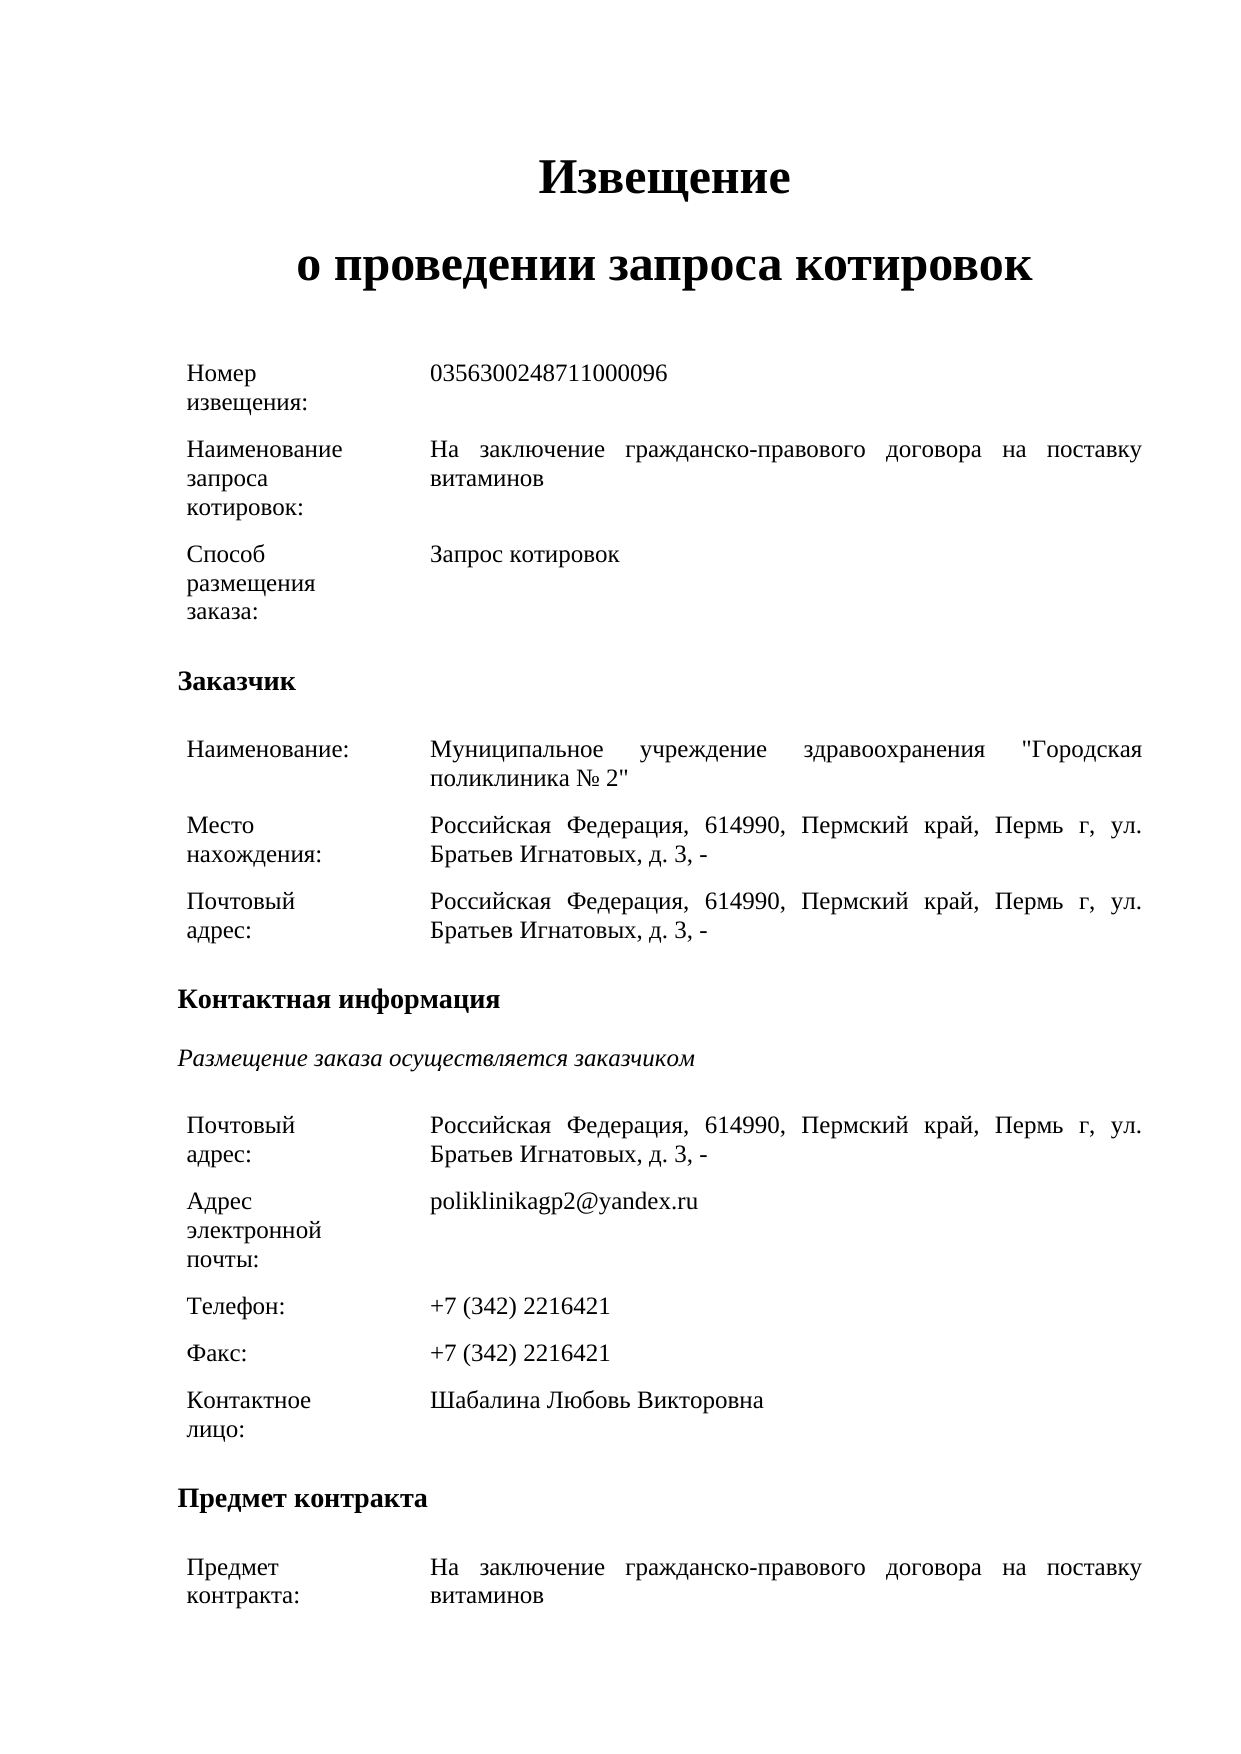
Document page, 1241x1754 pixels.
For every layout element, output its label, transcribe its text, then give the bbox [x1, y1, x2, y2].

table_cell Место нахождения: [177, 801, 421, 877]
table_header Муниципальное учреждение здравоохранения "Городская поликлиника № 2" [421, 725, 1152, 801]
table_cell Контактное лицо: [177, 1376, 421, 1452]
table_cell Способ размещения заказа: [177, 530, 421, 634]
table_cell Факс: [177, 1329, 421, 1376]
text Заказчик [177, 663, 1152, 696]
table_cell Наименование запроса котировок: [177, 425, 421, 530]
table_cell Запрос котировок [421, 530, 1152, 634]
table_header Наименование: [177, 725, 421, 801]
table_cell На заключение гражданско-правового договора на поставку витаминов [421, 425, 1152, 530]
text Извещение [177, 147, 1152, 205]
text о проведении запроса котировок [177, 234, 1152, 291]
table_cell Шабалина Любовь Викторовна [421, 1376, 1152, 1452]
table_cell Российская Федерация, 614990, Пермский край, Пермь г, ул. Братьев Игнатовых, д. 3, - [421, 877, 1152, 953]
text Размещение заказа осуществляется заказчиком [177, 1043, 1152, 1072]
table_header Почтовый адрес: [177, 1101, 421, 1177]
text Контактная информация [177, 982, 1152, 1014]
table_cell +7 (342) 2216421 [421, 1282, 1152, 1329]
table_cell Почтовый адрес: [177, 877, 421, 953]
table_header На заключение гражданско-правового договора на поставку витаминов [421, 1543, 1152, 1618]
table_header 0356300248711000096 [421, 349, 1152, 425]
table_cell +7 (342) 2216421 [421, 1329, 1152, 1376]
table_header Номер извещения: [177, 349, 421, 425]
table_cell Телефон: [177, 1282, 421, 1329]
table_cell poliklinikagp2@yandex.ru [421, 1177, 1152, 1282]
table_cell Адрес электронной почты: [177, 1177, 421, 1282]
table_header Российская Федерация, 614990, Пермский край, Пермь г, ул. Братьев Игнатовых, д. 3, - [421, 1101, 1152, 1177]
table_header Предмет контракта: [177, 1543, 421, 1618]
text Предмет контракта [177, 1481, 1152, 1513]
table_cell Российская Федерация, 614990, Пермский край, Пермь г, ул. Братьев Игнатовых, д. 3, - [421, 801, 1152, 877]
